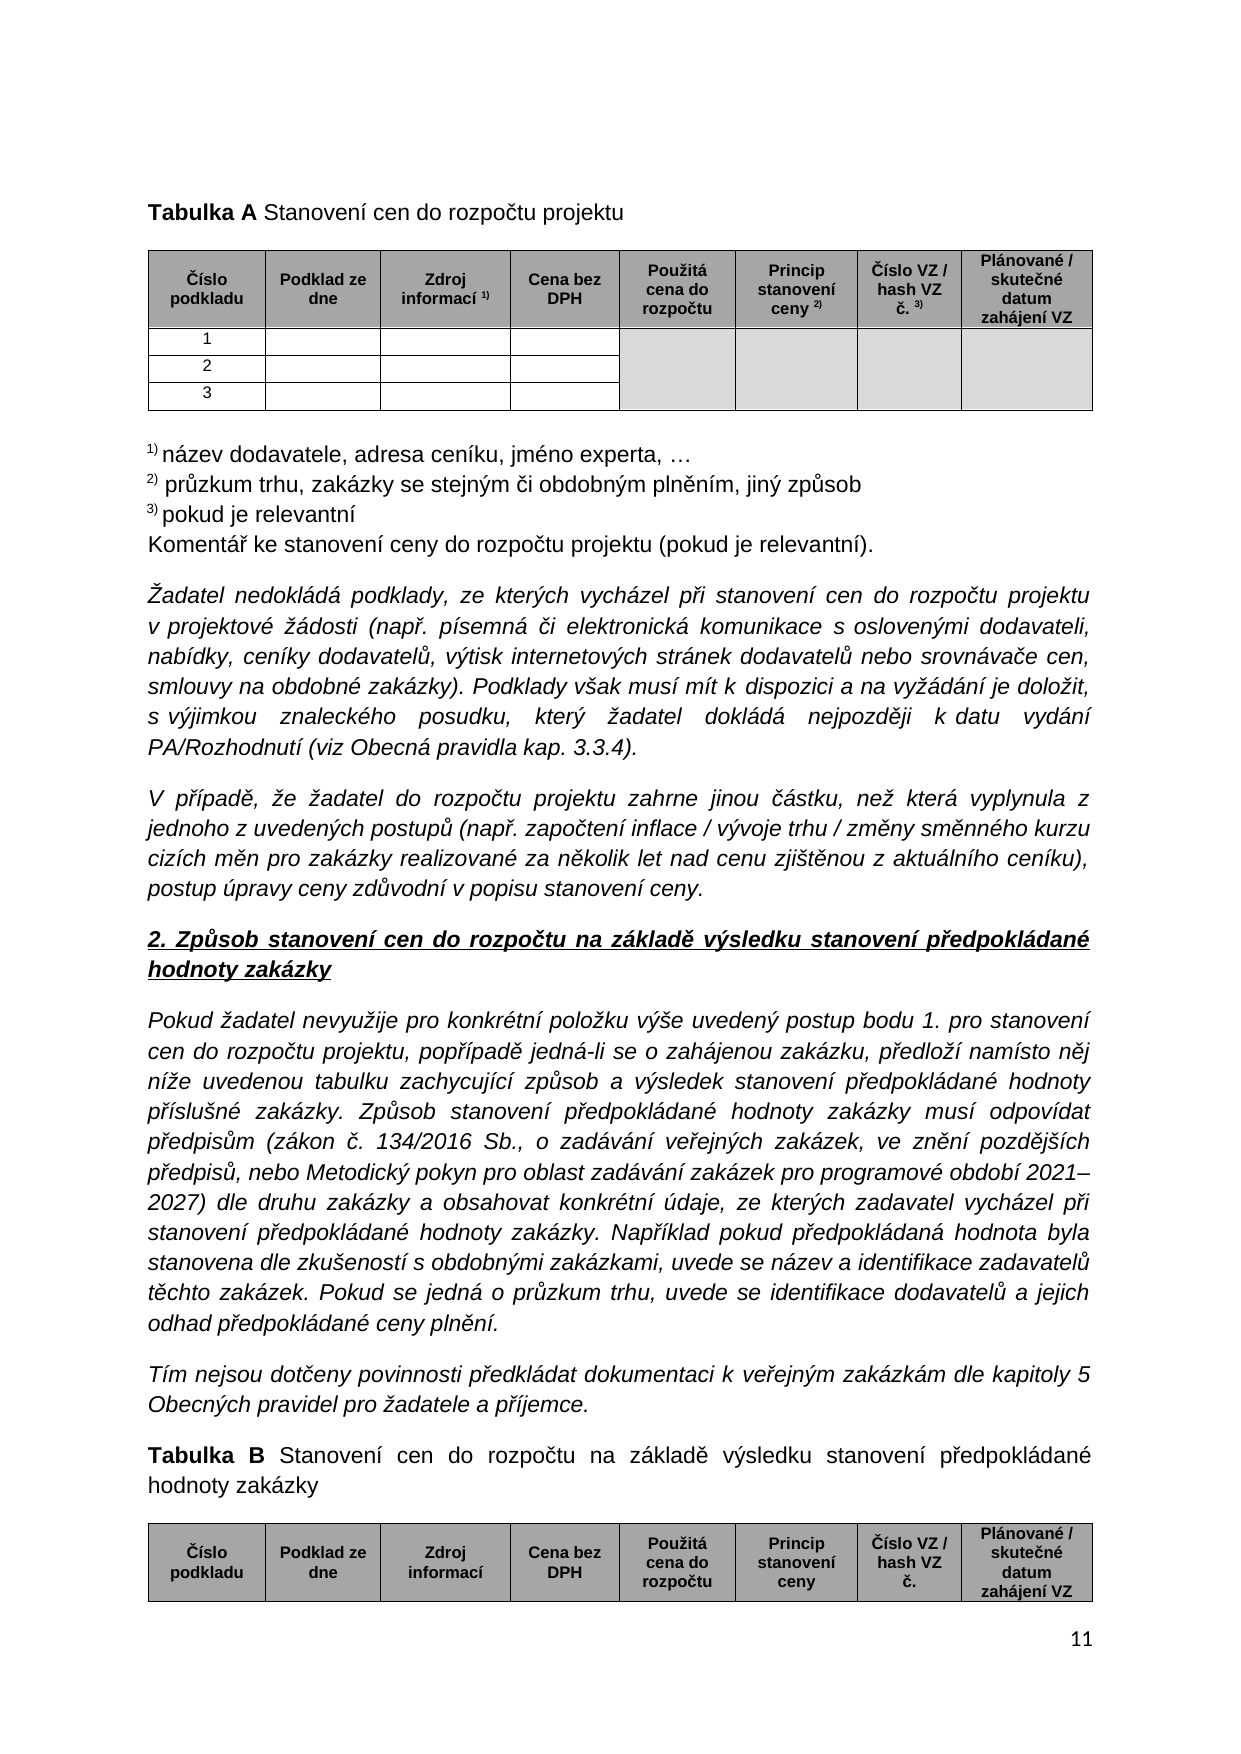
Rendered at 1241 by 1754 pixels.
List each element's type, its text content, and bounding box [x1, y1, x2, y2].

text V případě, že žadatel do rozpočtu projektu zahrne jinou částku, než která vyplynula z jednoho z uvedených postupů (např. započtení inflace / vývoje trhu / změny směnného kurzu cizích měn pro zakázky realizované za několik let nad cenu zjištěnou z aktuálního ceníku), postup úpravy ceny zdůvodní v popisu stanovení ceny. [148, 784, 1093, 902]
table_header Číslo podkladu [149, 1524, 265, 1601]
text Tím nejsou dotčeny povinnosti předkládat dokumentaci k veřejným zakázkám dle kapitoly 5 Obecných pravidel pro žadatele a příjemce. [148, 1361, 1093, 1417]
table_header Podklad ze dne [266, 251, 380, 327]
table_cell [511, 383, 619, 409]
table_cell [266, 329, 380, 355]
table_header Princip stanovení ceny 2) [736, 251, 857, 327]
table_cell [381, 356, 510, 382]
text Tabulka A Stanovení cen do rozpočtu projektu [148, 199, 1093, 225]
table_cell 3 [149, 383, 265, 409]
table_header Princip stanovení ceny [736, 1524, 857, 1601]
table_cell [266, 356, 380, 382]
table_cell [962, 329, 1092, 409]
text 2. Způsob stanovení cen do rozpočtu na základě výsledku stanovení předpokládané hodnoty zakázky [148, 926, 1093, 983]
table_header Cena bez DPH [511, 251, 619, 327]
list 3) pokud je relevantní [146, 501, 1093, 528]
table_header Použitá cena do rozpočtu [620, 251, 735, 327]
text Pokud žadatel nevyužije pro konkrétní položku výše uvedený postup bodu 1. pro stanovení cen do rozpočtu projektu, popřípadě jedná-li se o zahájenou zakázku, předloží namísto něj níže uvedenou tabulku zachycující způsob a výsledek stanovení předpokládané hodnoty příslušné zakázky. Způsob stanovení předpokládané hodnoty zakázky musí odpovídat předpisům (zákon č. 134/2016 Sb., o zadávání veřejných zakázek, ve znění pozdějších předpisů, nebo Metodický pokyn pro oblast zadávání zakázek pro programové období 2021–2027) dle druhu zakázky a obsahovat konkrétní údaje, ze kterých zadavatel vycházel při stanovení předpokládané hodnoty zakázky. Například pokud předpokládaná hodnota byla stanovena dle zkušeností s obdobnými zakázkami, uvede se název a identifikace zadavatelů těchto zakázek. Pokud se jedná o průzkum trhu, uvede se identifikace dodavatelů a jejich odhad předpokládané ceny plnění. [148, 1007, 1093, 1336]
table_cell [381, 329, 510, 355]
table_cell [381, 383, 510, 409]
table_header Zdroj informací [381, 1524, 510, 1601]
table_header Cena bez DPH [511, 1524, 619, 1601]
table_header Použitá cena do rozpočtu [620, 1524, 735, 1601]
table_header Podklad ze dne [266, 1524, 380, 1601]
list 1) název dodavatele, adresa ceníku, jméno experta, … [146, 441, 1093, 467]
list 2) průzkum trhu, zakázky se stejným či obdobným plněním, jiný způsob [146, 471, 1093, 497]
table_header Plánované / skutečné datum zahájení VZ [962, 1524, 1092, 1601]
table_header Plánované / skutečné datum zahájení VZ [962, 251, 1092, 327]
table_cell [620, 329, 735, 409]
table_cell [511, 356, 619, 382]
table_header Číslo VZ / hash VZ č. 3) [858, 251, 961, 327]
table_header Zdroj informací 1) [381, 251, 510, 327]
table_header Číslo podkladu [149, 251, 265, 327]
list Komentář ke stanovení ceny do rozpočtu projektu (pokud je relevantní). [148, 531, 1093, 558]
table_cell 1 [149, 329, 265, 355]
table_cell [266, 383, 380, 409]
table_cell 2 [149, 356, 265, 382]
table_cell [858, 329, 961, 409]
table_header Číslo VZ / hash VZ č. [858, 1524, 961, 1601]
text Žadatel nedokládá podklady, ze kterých vycházel při stanovení cen do rozpočtu projektu v projektové žádosti (např. písemná či elektronická komunikace s oslovenými dodavateli, nabídky, ceníky dodavatelů, výtisk internetových stránek dodavatelů nebo srovnávače cen, smlouvy na obdobné zakázky). Podklady však musí mít k dispozici a na vyžádání je doložit, s výjimkou znaleckého posudku, který žadatel dokládá nejpozději k datu vydání PA/Rozhodnutí (viz Obecná pravidla kap. 3.3.4). [148, 582, 1093, 760]
table_cell [736, 329, 857, 409]
text Tabulka B Stanovení cen do rozpočtu na základě výsledku stanovení předpokládané hodnoty zakázky [148, 1442, 1093, 1498]
table_cell [511, 329, 619, 355]
